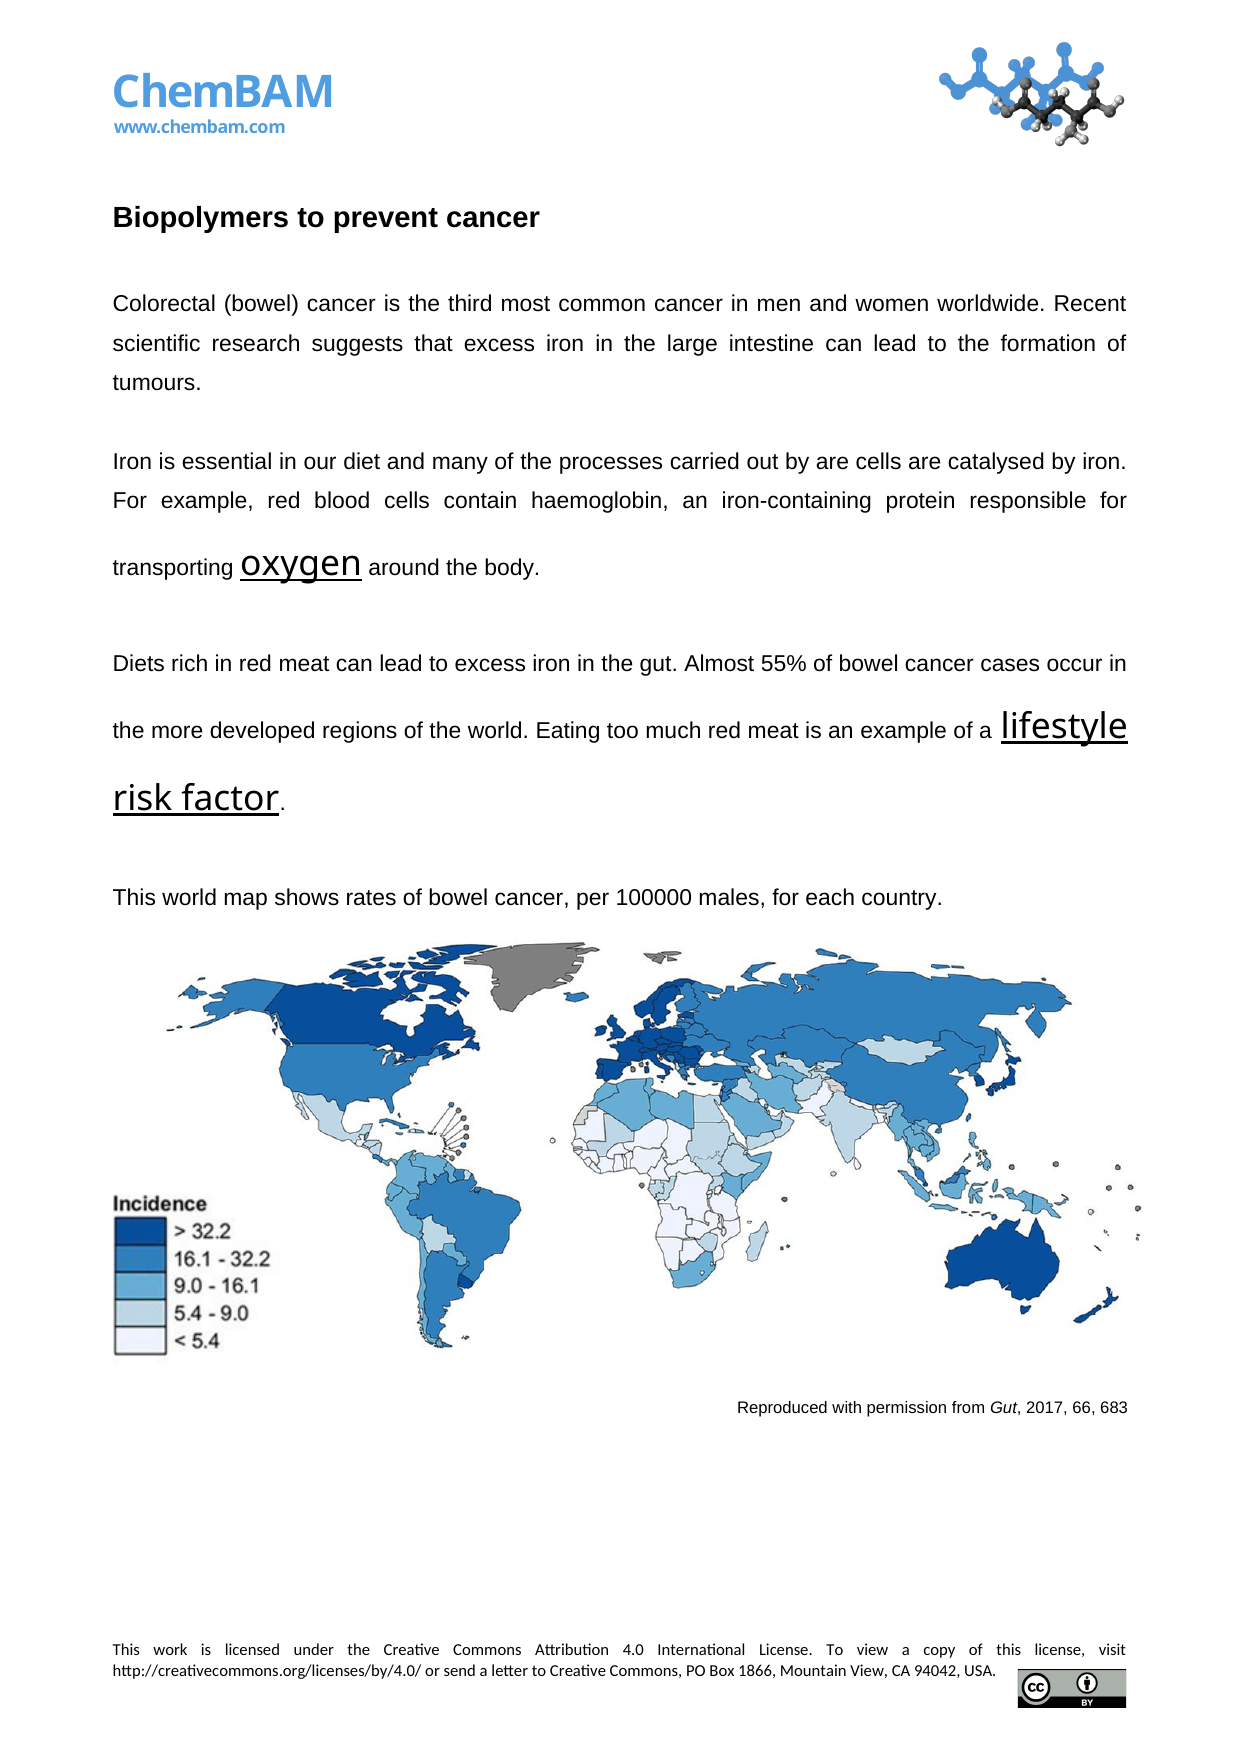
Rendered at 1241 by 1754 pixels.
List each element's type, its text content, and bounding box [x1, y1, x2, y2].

text Diets rich in red meat can lead to excess iron in the gut. Almost 55% of bowel cancer cases occur in the more developed regions of the world. Eating too much red meat is an example of a lifestyle risk factor. [112, 650, 1128, 821]
text Iron is essential in our diet and many of the processes carried out by are cells are catalysed by iron. For example, red blood cells contain haemoglobin, an iron-containing protein responsible for transporting oxygen around the body. [112, 448, 1128, 586]
text This world map shows rates of bowel cancer, per 100000 males, for each country. [112, 884, 1128, 911]
picture [932, 35, 1128, 150]
text Reproduced with permission from Gut, 2017, 66, 683 [112, 1397, 1128, 1417]
picture [1017, 1669, 1127, 1708]
picture [112, 941, 1142, 1378]
text Colorectal (bowel) cancer is the third most common cancer in men and women worldwide. Recent scientific research suggests that excess iron in the large intestine can lead to the formation of tumours. [112, 290, 1128, 395]
text Biopolymers to prevent cancer [112, 200, 1128, 234]
